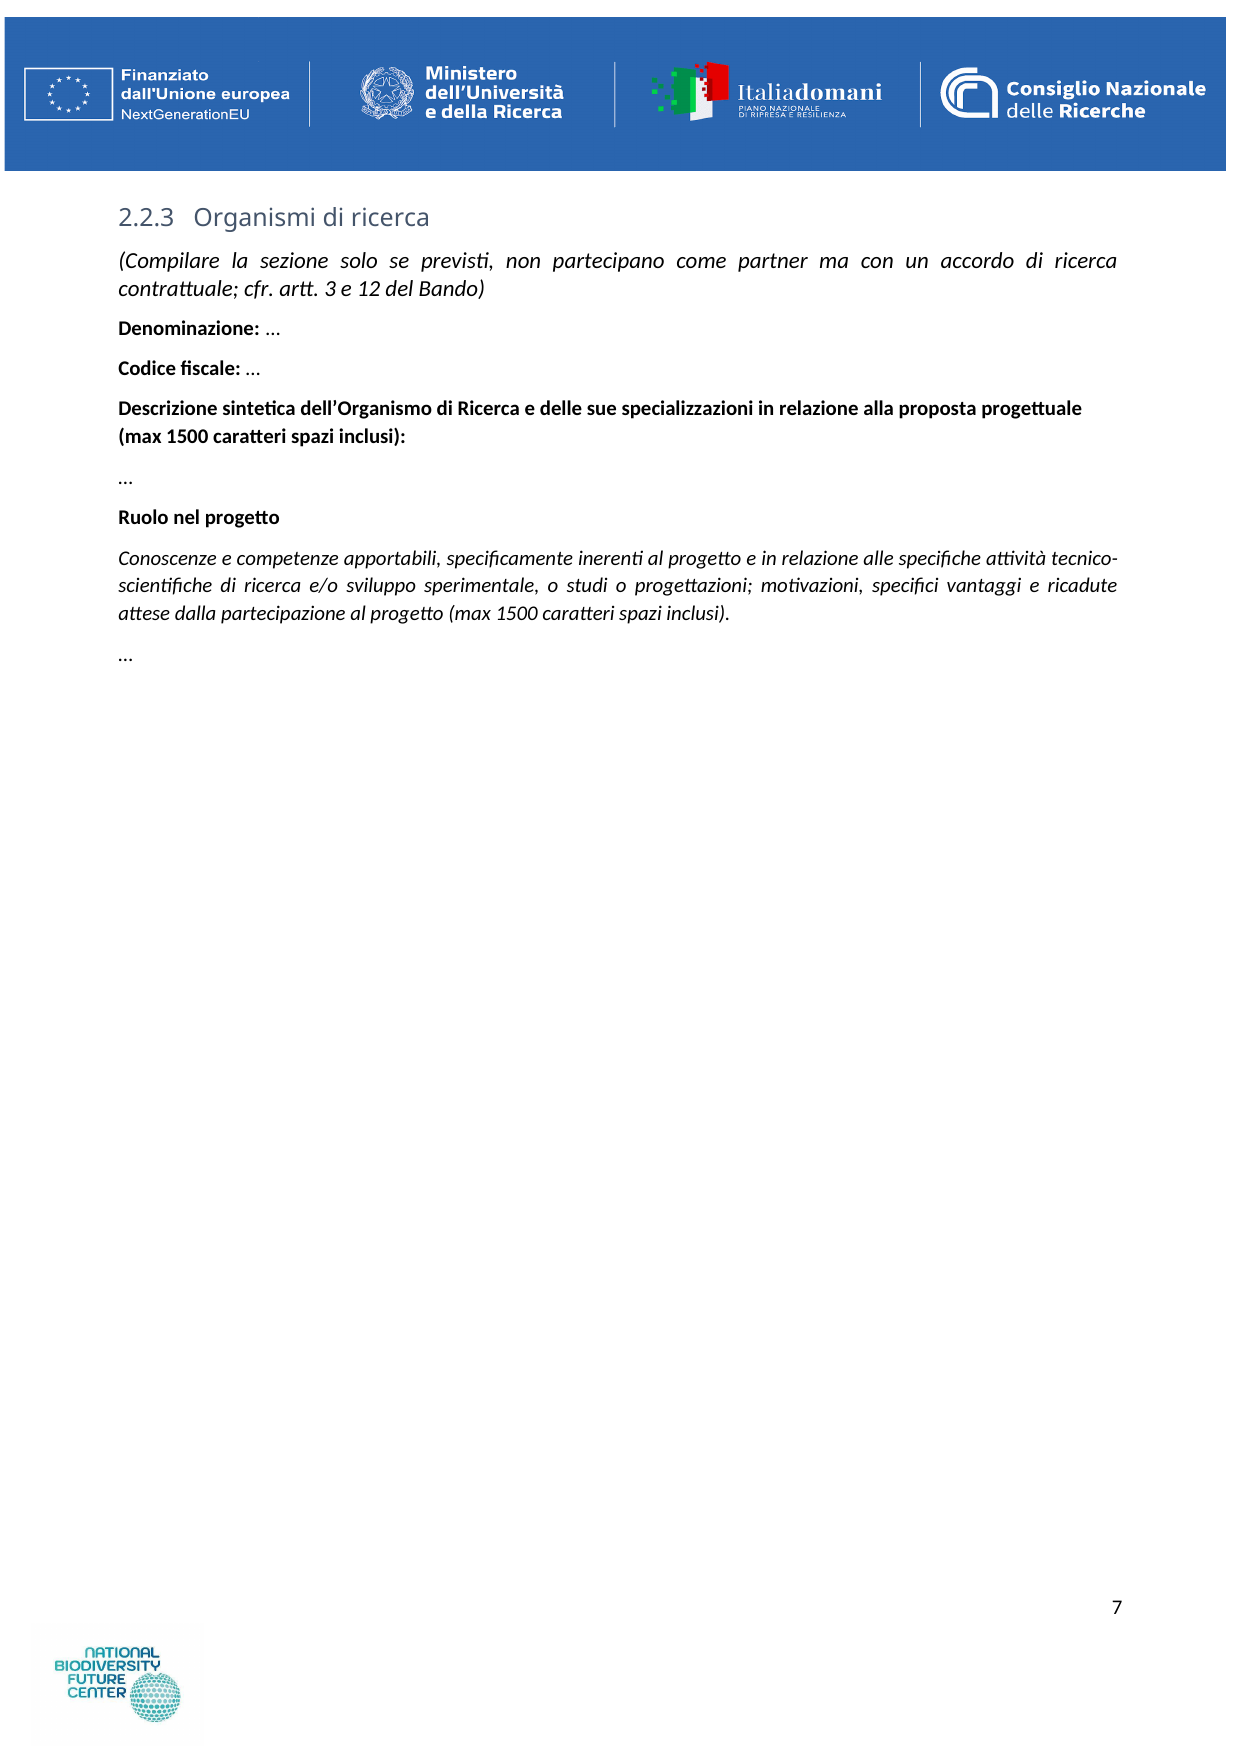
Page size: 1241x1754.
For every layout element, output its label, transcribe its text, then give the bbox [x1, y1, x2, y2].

text … [118, 464, 1122, 489]
text Codice fiscale: … [118, 355, 1122, 381]
subtitle Organismi di ricerca [118, 200, 1122, 234]
text … [118, 641, 1122, 666]
text Ruolo nel progetto [118, 504, 1122, 530]
picture [4, 17, 1226, 171]
picture [30, 1623, 205, 1746]
text Conoscenze e competenze apportabili, specificamente inerenti al progetto e in relazione alle specifiche attività tecnico-scientifiche di ricerca e/o sviluppo sperimentale, o studi o progettazioni; motivazioni, specifici vantaggi e ricadute attese dalla partecipazione al progetto (max 1500 caratteri spazi inclusi). [118, 545, 1122, 626]
text Descrizione sintetica dell’Organismo di Ricerca e delle sue specializzazioni in relazione alla proposta progettuale (max 1500 caratteri spazi inclusi): [118, 396, 1122, 449]
text Denominazione: … [118, 315, 1122, 340]
text (Compilare la sezione solo se previsti, non partecipano come partner ma con un accordo di ricerca contrattuale; cfr. artt. 3 e 12 del Bando) [118, 246, 1122, 302]
